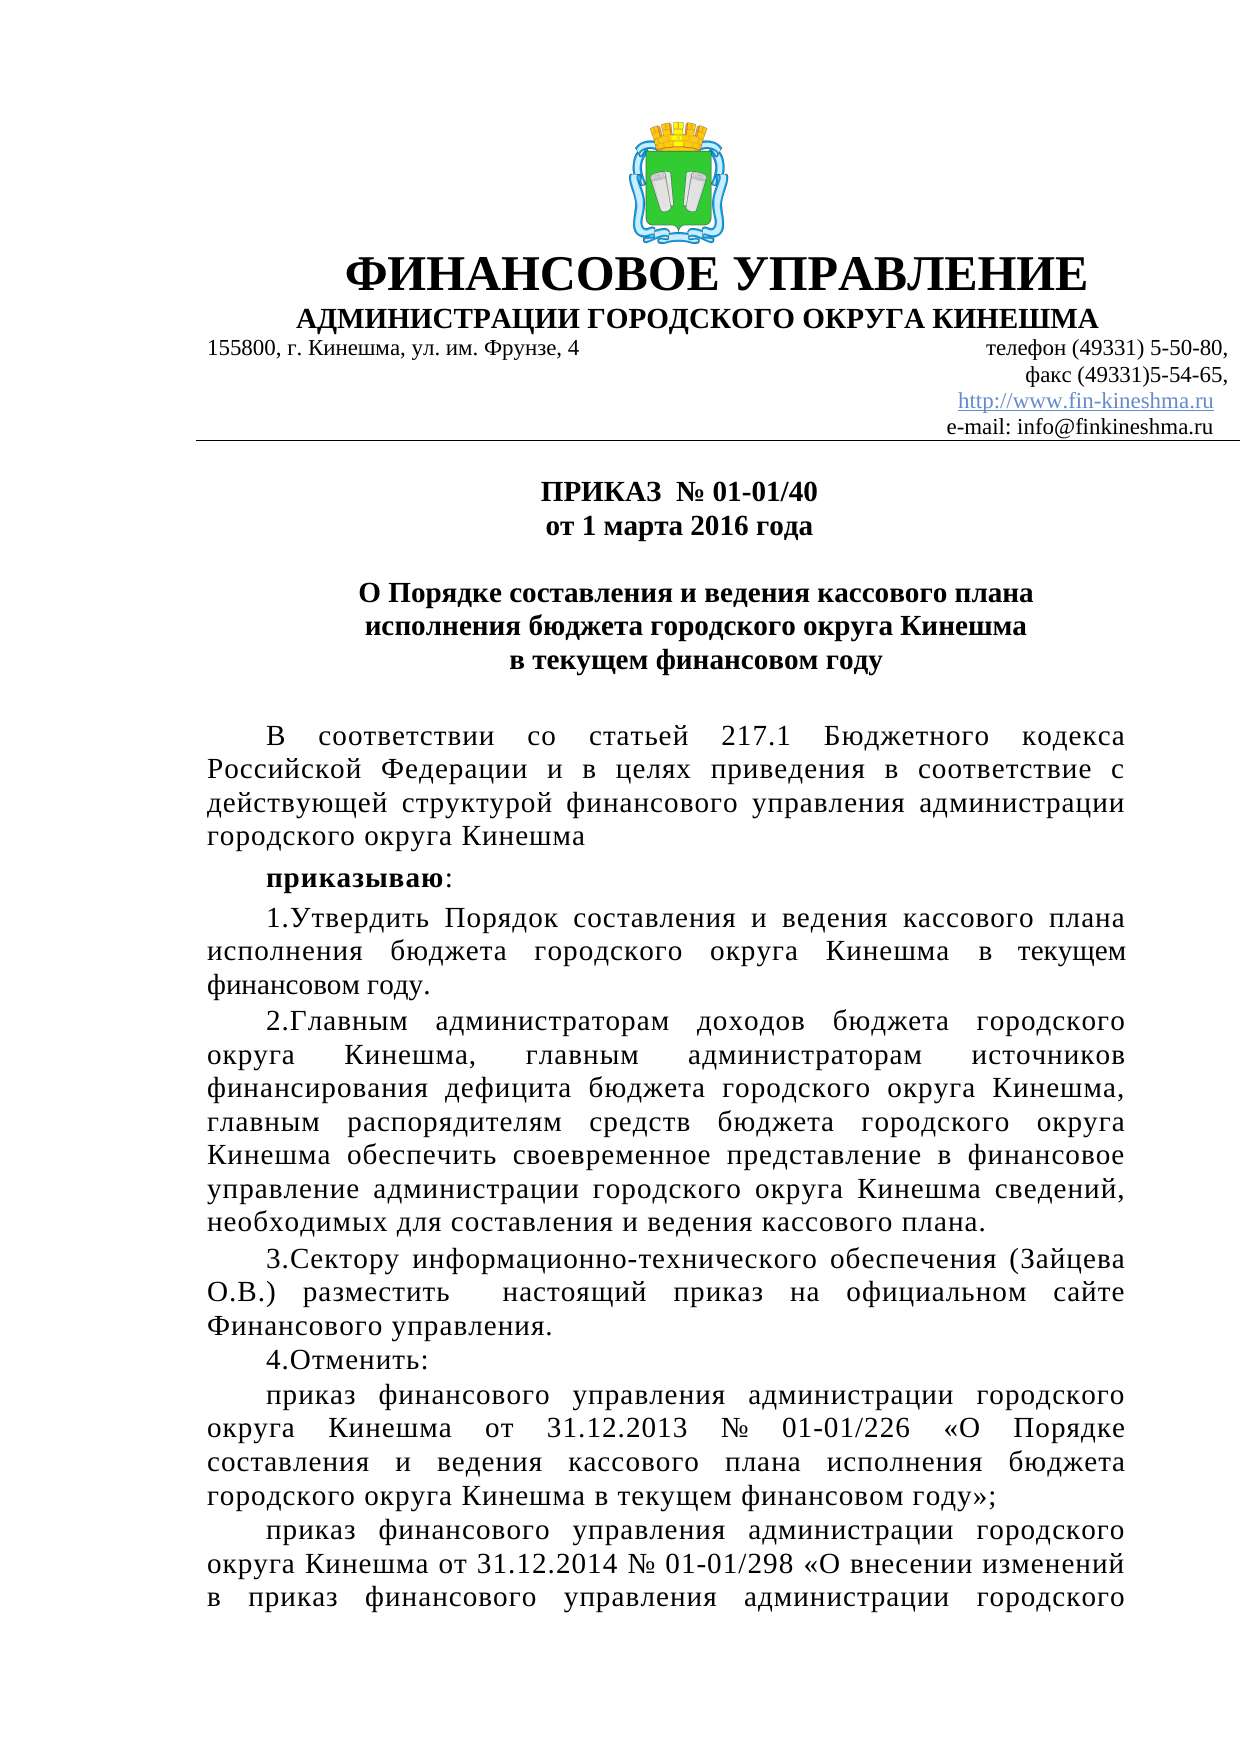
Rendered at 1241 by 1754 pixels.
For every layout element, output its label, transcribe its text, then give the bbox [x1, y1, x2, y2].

text в текущем финансовом году [207, 642, 1126, 676]
text ПРИКАЗ № 01-01/40 [207, 474, 1152, 508]
subtitle ФИНАНСОВОЕ УПРАВЛЕНИЕ [207, 243, 1152, 301]
text АДМИНИСТРАЦИИ ГОРОДСКОГО ОКРУГА КИНЕШМА [207, 301, 1152, 334]
text приказ финансового управления администрации городского округа Кинешма от 31.12.2013 № 01-01/226 «О Порядке составления и ведения кассового плана исполнения бюджета городского округа Кинешма в текущем финансовом году»; [207, 1377, 1126, 1511]
text В соответствии со статьей 217.1 Бюджетного кодекса Российской Федерации и в целях приведения в соответствие с действующей структурой финансового управления администрации городского округа Кинешма [207, 718, 1126, 852]
text исполнения бюджета городского округа Кинешма [207, 608, 1126, 642]
text 1.Утвердить Порядок составления и ведения кассового плана исполнения бюджета городского округа Кинешма в текущем финансовом году. [207, 900, 1126, 1001]
text 3.Сектору информационно-технического обеспечения (Зайцева О.В.) разместить настоящий приказ на официальном сайте Финансового управления. [207, 1241, 1126, 1341]
table_header 155800, г. Кинешма, ул. им. Фрунзе, 4 [196, 334, 717, 440]
picture [629, 118, 729, 244]
text 4.Отменить: [207, 1342, 1126, 1376]
text от 1 марта 2016 года [207, 508, 1152, 541]
text приказываю: [207, 860, 1126, 894]
table_header телефон (49331) 5-50-80, факс (49331)5-54-65, http://www.fin-kineshma.ru e-mail: info@finkineshma.ru [718, 334, 1240, 440]
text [207, 1512, 1126, 1613]
text О Порядке составления и ведения кассового плана [207, 575, 1126, 608]
text 2.Главным администраторам доходов бюджета городского округа Кинешма, главным администраторам источников финансирования дефицита бюджета городского округа Кинешма, главным распорядителям средств бюджета городского округа Кинешма обеспечить своевременное представление в финансовое управление администрации городского округа Кинешма сведений, необходимых для составления и ведения кассового плана. [207, 1003, 1126, 1238]
